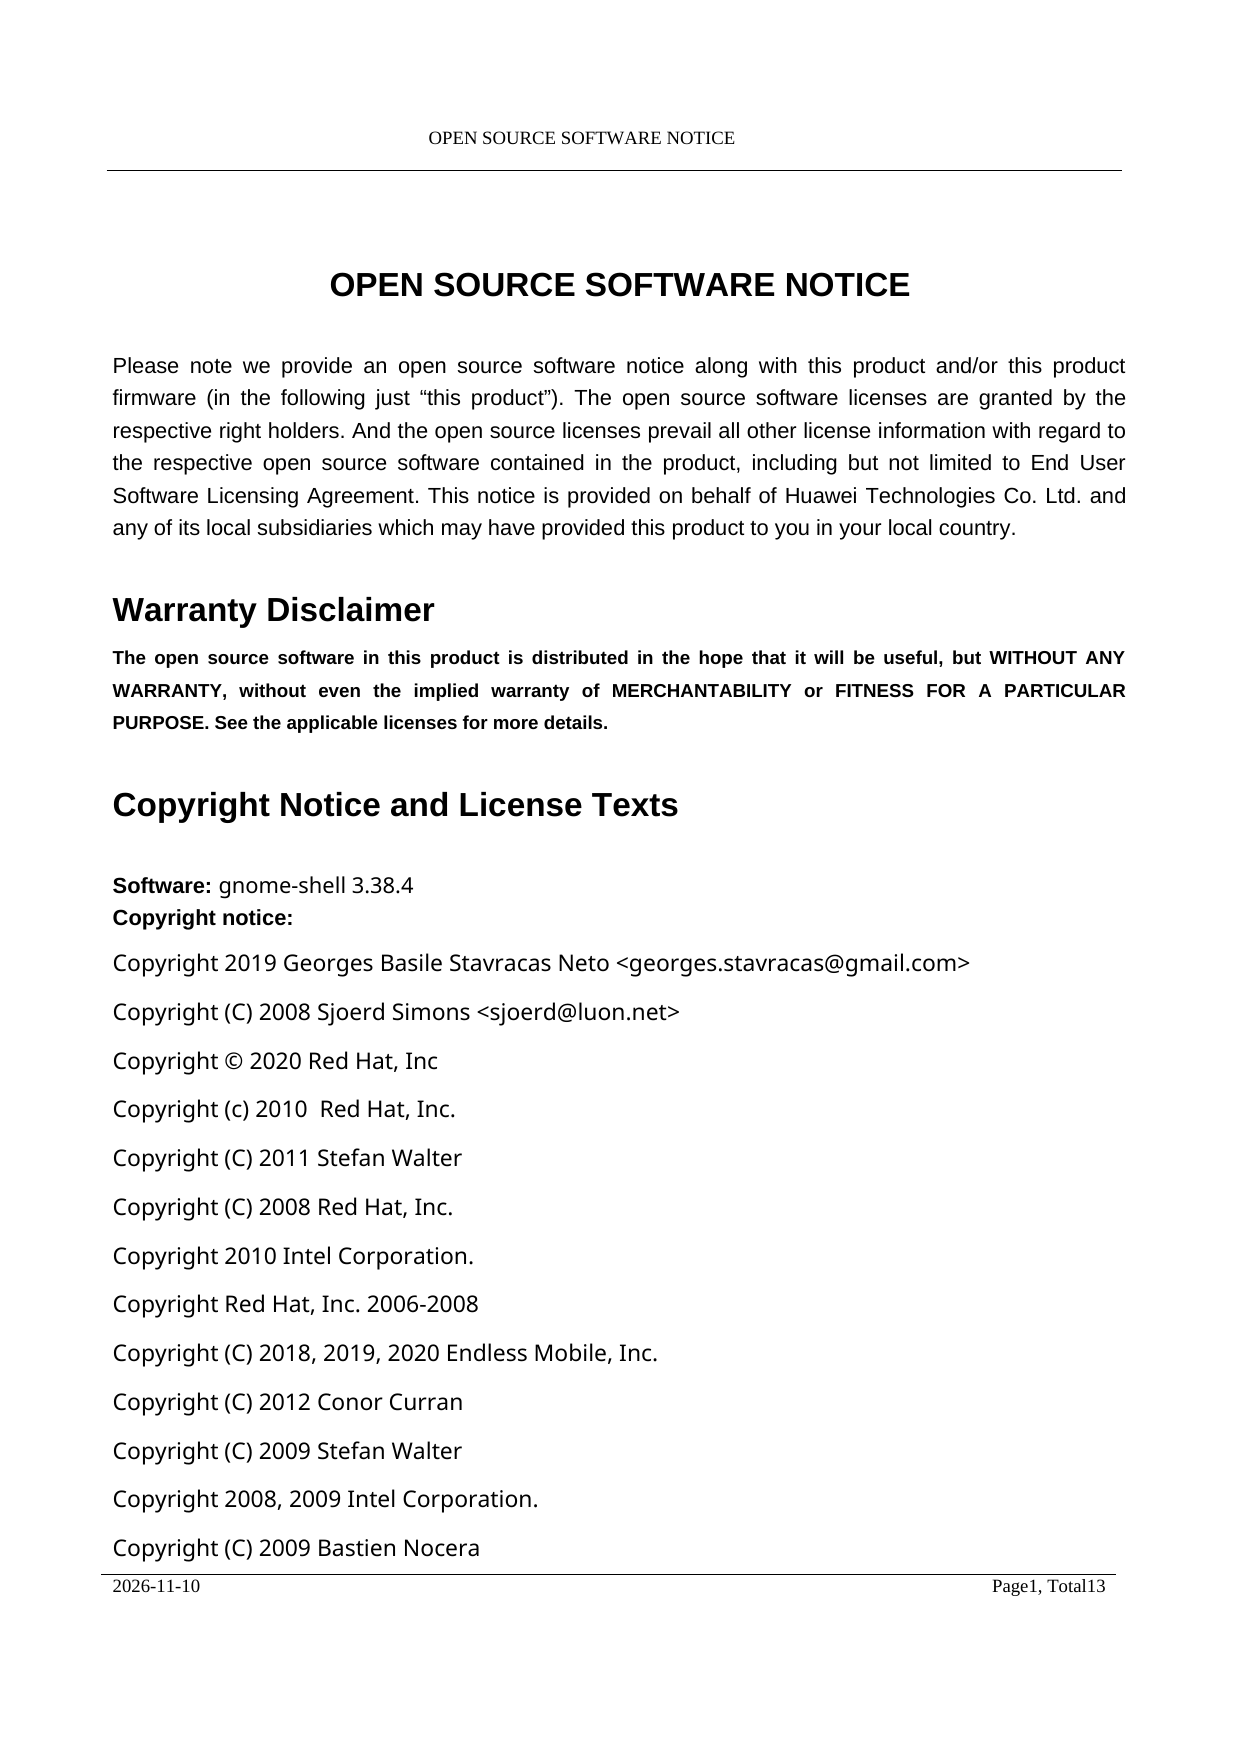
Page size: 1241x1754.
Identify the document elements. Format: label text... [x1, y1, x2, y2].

text Warranty Disclaimer [112, 576, 1128, 641]
text Please note we provide an open source software notice along with this product and/or this product firmware (in the following just “this product”). The open source software licenses are granted by the respective right holders. And the open source licenses prevail all other license information with regard to the respective open source software contained in the product, including but not limited to End User Software Licensing Agreement. This notice is provided on behalf of Huawei Technologies Co. Ltd. and any of its local subsidiaries which may have provided this product to you in your local country. [112, 349, 1128, 544]
text Software: gnome-shell 3.38.4 [112, 869, 1128, 901]
text The open source software in this product is distributed in the hope that it will be useful, but WITHOUT ANY WARRANTY, without even the implied warranty of MERCHANTABILITY or FITNESS FOR A PARTICULAR PURPOSE. See the applicable licenses for more details. [112, 641, 1128, 739]
text Copyright Notice and License Texts [112, 771, 1128, 836]
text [112, 947, 1128, 1564]
text Copyright notice: [112, 901, 1128, 934]
text OPEN SOURCE SOFTWARE NOTICE [112, 251, 1128, 316]
